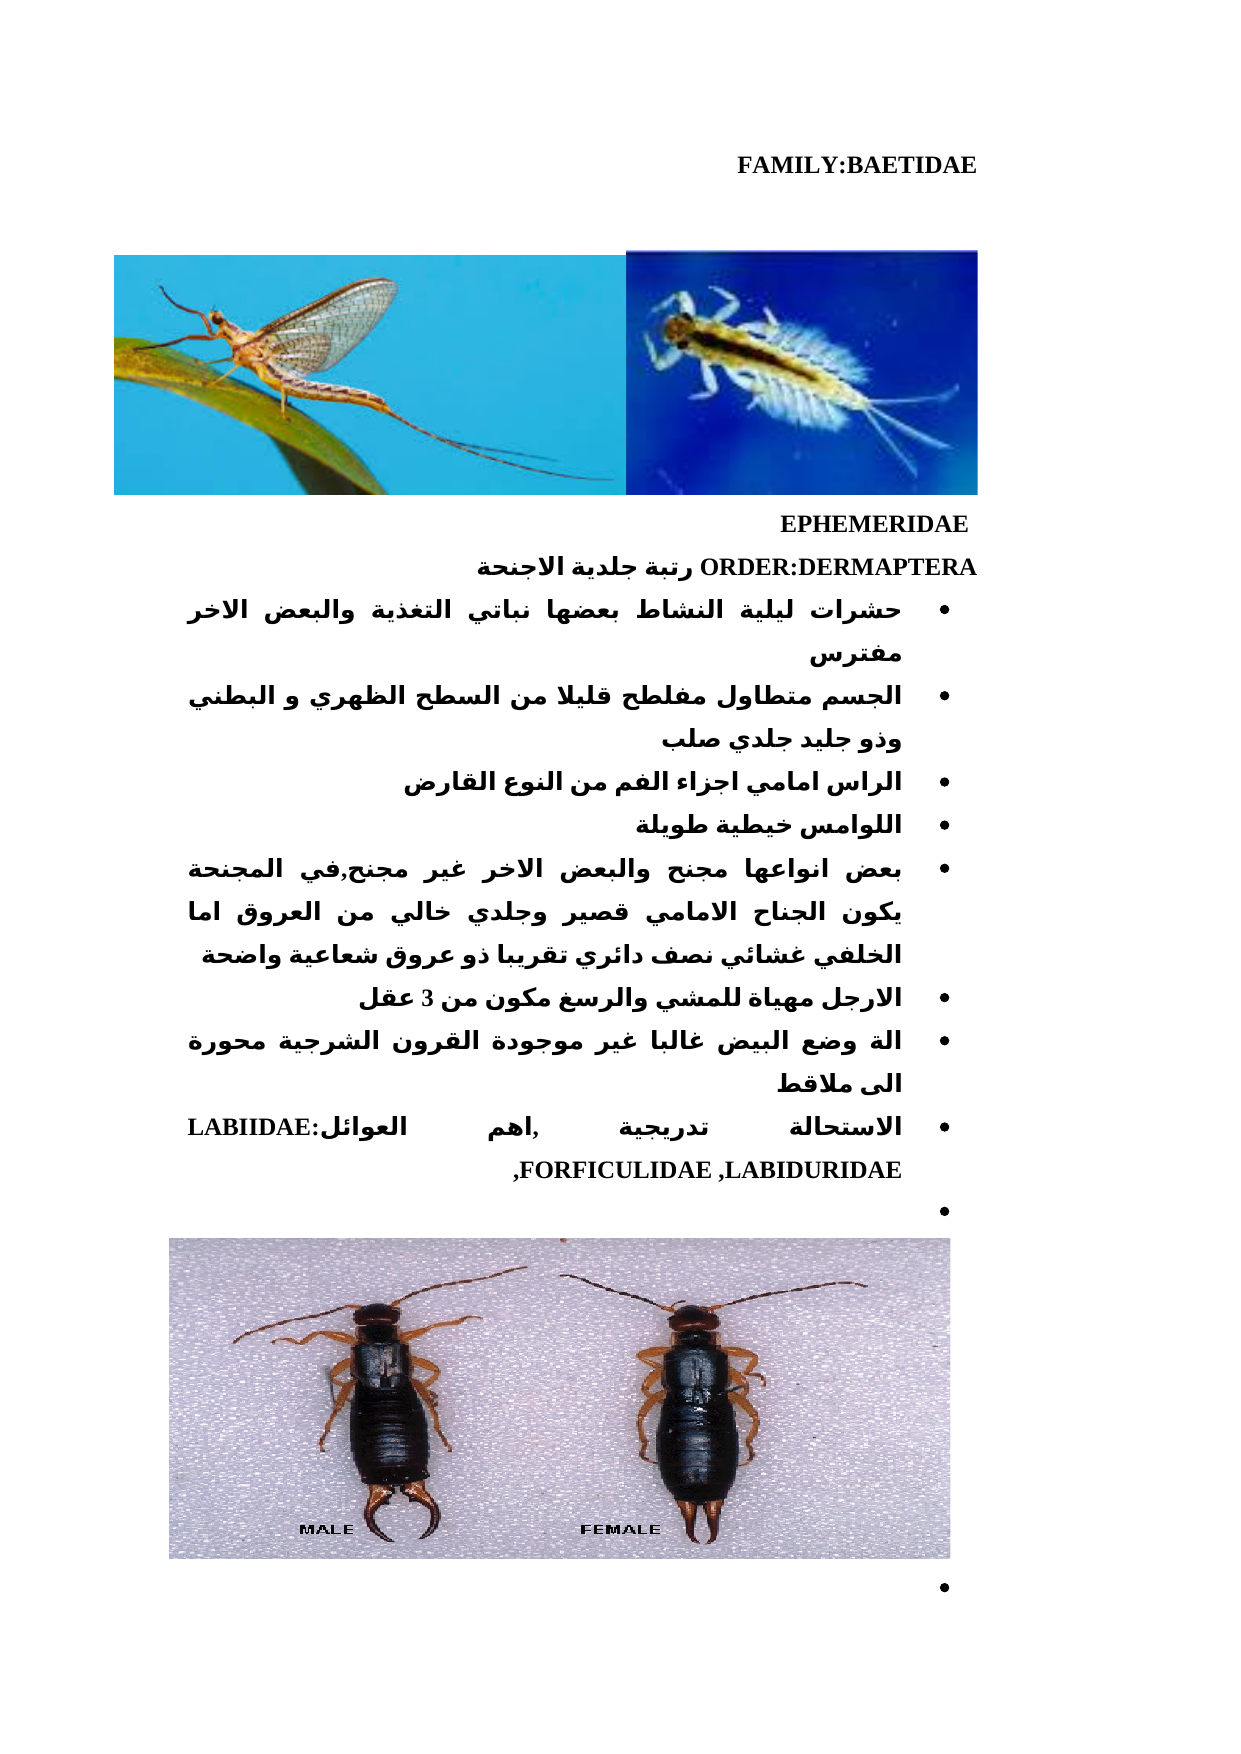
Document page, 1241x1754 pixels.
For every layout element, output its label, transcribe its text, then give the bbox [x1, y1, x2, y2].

list الراس امامي اجزاء الفم من النوع القارض [187, 767, 940, 796]
picture [114, 250, 978, 495]
text EPHEMERIDAE [187, 509, 1219, 537]
list بعض انواعها مجنح والبعض الاخر غير مجنح,في المجنحة يكون الجناح الامامي قصير وجلدي خالي من العروق اما الخلفي غشائي نصف دائري تقريبا ذو عروق شعاعية واضحة [187, 854, 940, 969]
list اللوامس خيطية طويلة [187, 811, 940, 839]
list الجسم متطاول مفلطح قليلا من السطح الظهري و البطني وذو جليد جلدي صلب [187, 681, 940, 753]
text ORDER:DERMAPTERA رتبة جلدية الاجنحة [187, 552, 978, 581]
text FAMILY:BAETIDAE [187, 150, 978, 179]
list الاستحالة تدريجية ,اهم العوائل:LABIIDAE ,FORFICULIDAE ,LABIDURIDAE [187, 1112, 940, 1184]
list الة وضع البيض غالبا غير موجودة القرون الشرجية محورة الى ملاقط [187, 1026, 940, 1098]
list الارجل مهياة للمشي والرسغ مكون من 3 عقل [187, 983, 940, 1012]
list حشرات ليلية النشاط بعضها نباتي التغذية والبعض الاخر مفترس [187, 595, 940, 667]
picture [169, 1238, 951, 1559]
